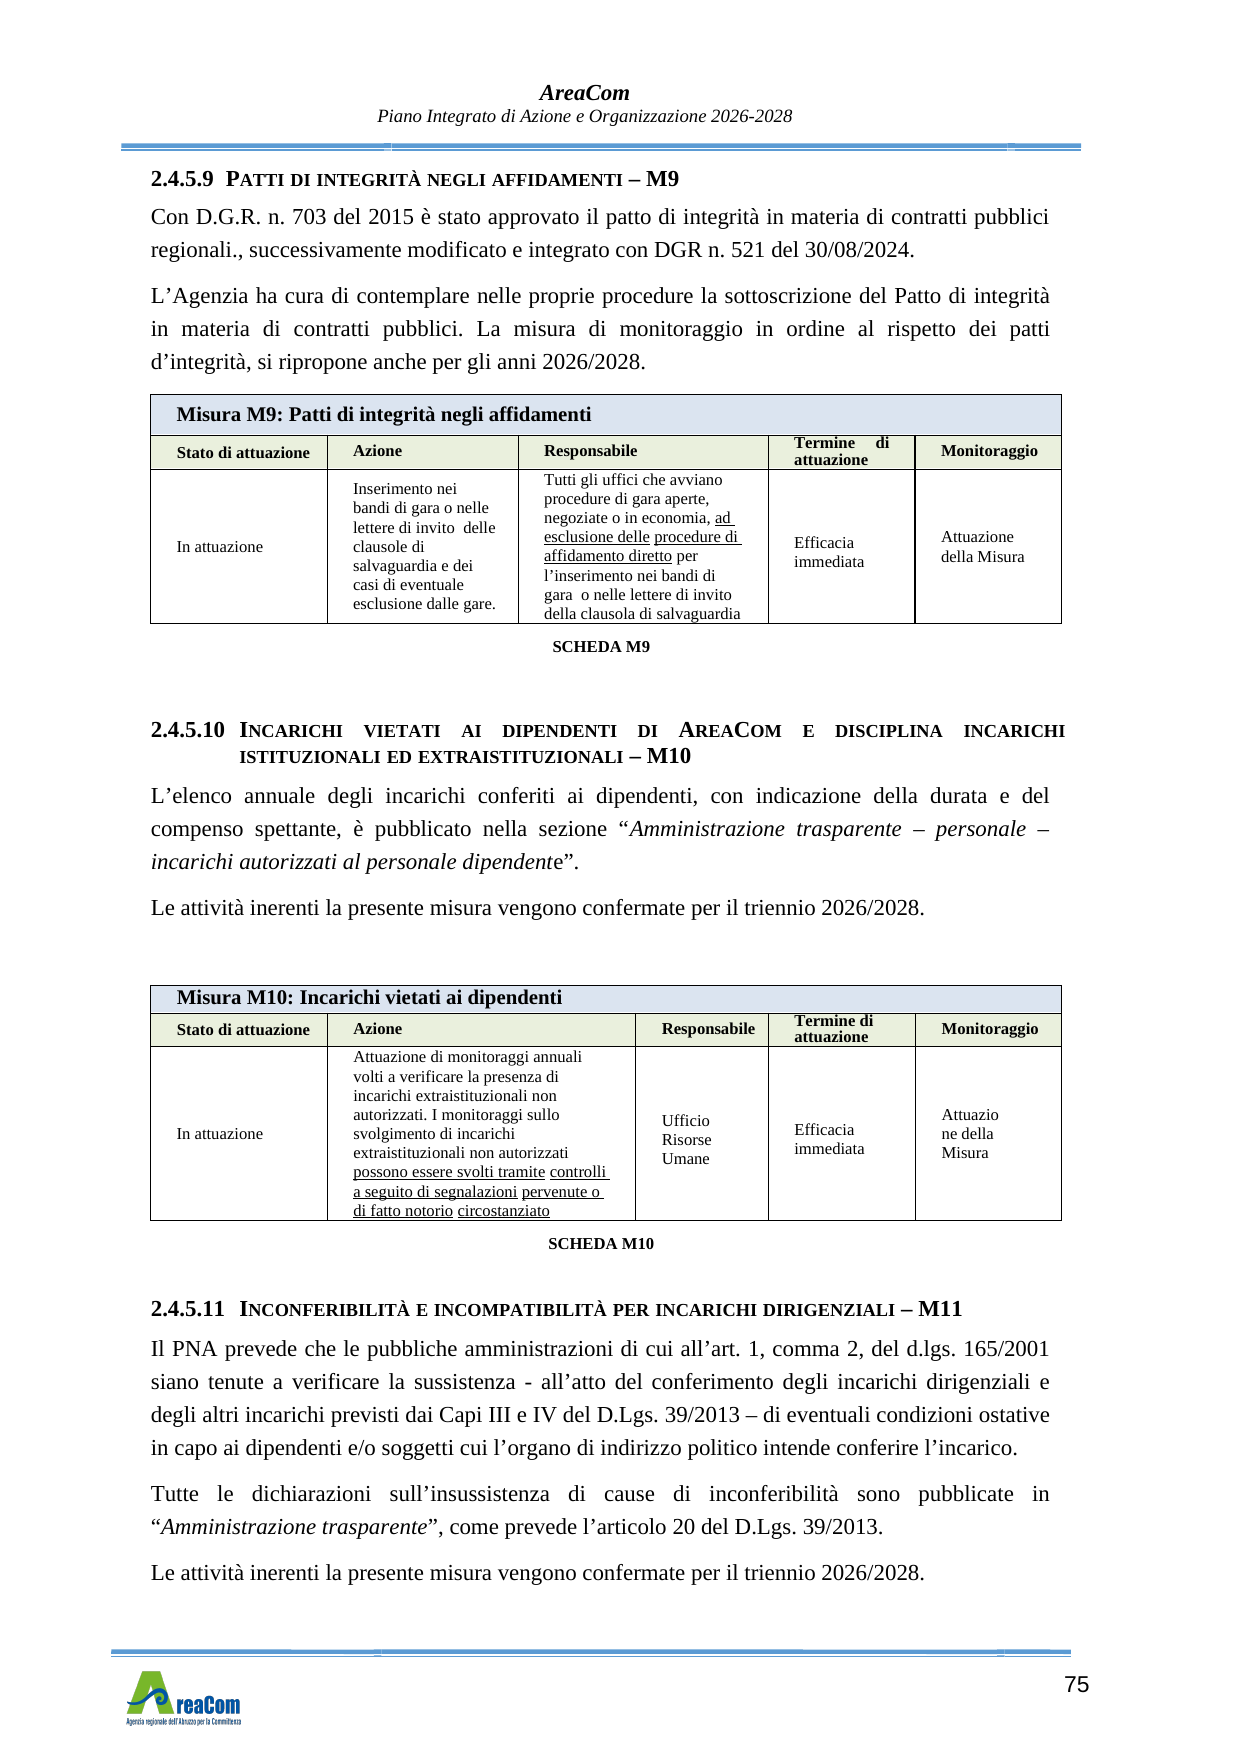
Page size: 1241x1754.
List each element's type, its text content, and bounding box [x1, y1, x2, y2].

text SCHEDA M9 [151, 637, 1052, 656]
text Il PNA prevede che le pubbliche amministrazioni di cui all’art. 1, comma 2, del d.lgs. 165/2001 siano tenute a verificare la sussistenza - all’atto del conferimento degli incarichi dirigenziali e degli altri incarichi previsti dai Capi III e IV del D.Lgs. 39/2013 – di eventuali condizioni ostative in capo ai dipendenti e/o soggetti cui l’organo di indirizzo politico intende conferire l’incarico. [151, 1335, 1052, 1461]
table_cell Efficacia immediata [769, 470, 914, 623]
table_cell In attuazione [151, 470, 327, 623]
table_cell Attuazione della Misura [916, 470, 1061, 623]
text Con D.G.R. n. 703 del 2015 è stato approvato il patto di integrità in materia di contratti pubblici regionali., successivamente modificato e integrato con DGR n. 521 del 30/08/2024. [151, 203, 1052, 263]
text L’elenco annuale degli incarichi conferiti ai dipendenti, con indicazione della durata e del compenso spettante, è pubblicato nella sezione “Amministrazione trasparente – personale – incarichi autorizzati al personale dipendente”. [151, 782, 1052, 874]
text SCHEDA M10 [151, 1234, 1052, 1253]
picture [121, 1668, 247, 1728]
table_cell Monitoraggio [916, 1014, 1061, 1046]
text Tutte le dichiarazioni sull’insussistenza di cause di inconferibilità sono pubblicate in “Amministrazione trasparente”, come prevede l’articolo 20 del D.Lgs. 39/2013. [151, 1480, 1052, 1540]
table_header Misura M9: Patti di integrità negli affidamenti [151, 395, 1061, 434]
table_cell Termine di attuazione [769, 436, 914, 468]
table_cell Responsabile [519, 436, 768, 468]
table_cell In attuazione [151, 1047, 327, 1220]
text Le attività inerenti la presente misura vengono confermate per il triennio 2026/2028. [151, 1559, 1052, 1585]
table_cell Inserimento nei bandi di gara o nelle lettere di invito delle clausole di salvaguardia e dei casi di eventuale esclusione dalle gare. [328, 470, 518, 623]
table_cell Attuazione della Misura [916, 1047, 1061, 1220]
table_cell Stato di attuazione [151, 1014, 327, 1046]
table_cell Monitoraggio [916, 436, 1061, 468]
subtitle Inconferibilità e incompatibilità per incarichi dirigenziali – M11 [151, 1295, 1065, 1322]
table_cell Efficacia immediata [769, 1047, 915, 1220]
table_cell Responsabile [636, 1014, 768, 1046]
table_cell Ufficio Risorse Umane [636, 1047, 768, 1220]
text L’Agenzia ha cura di contemplare nelle proprie procedure la sottoscrizione del Patto di integrità in materia di contratti pubblici. La misura di monitoraggio in ordine al rispetto dei patti d’integrità, si ripropone anche per gli anni 2026/2028. [151, 282, 1052, 375]
subtitle Patti di integrità negli affidamenti – M9 [151, 164, 1065, 191]
table_cell Azione [328, 436, 518, 468]
table_cell Stato di attuazione [151, 436, 327, 468]
table_cell Attuazione di monitoraggi annuali volti a verificare la presenza di incarichi extraistituzionali non autorizzati. I monitoraggi sullo svolgimento di incarichi extraistituzionali non autorizzati possono essere svolti tramite controlli a seguito di segnalazioni pervenute o di fatto notorio circostanziato [328, 1047, 635, 1220]
table_cell Azione [328, 1014, 635, 1046]
table_cell Termine di attuazione [769, 1014, 915, 1046]
subtitle Incarichi vietati ai dipendenti di AreaCom e disciplina incarichi istituzionali ed extraistituzionali – M10 [151, 716, 1065, 769]
text Le attività inerenti la presente misura vengono confermate per il triennio 2026/2028. [151, 893, 1052, 920]
table_header Misura M10: Incarichi vietati ai dipendenti [151, 986, 1061, 1012]
table_cell Tutti gli uffici che avviano procedure di gara aperte, negoziate o in economia, ad esclusione delle procedure di affidamento diretto per l’inserimento nei bandi di gara o nelle lettere di invito della clausola di salvaguardia [519, 470, 768, 623]
